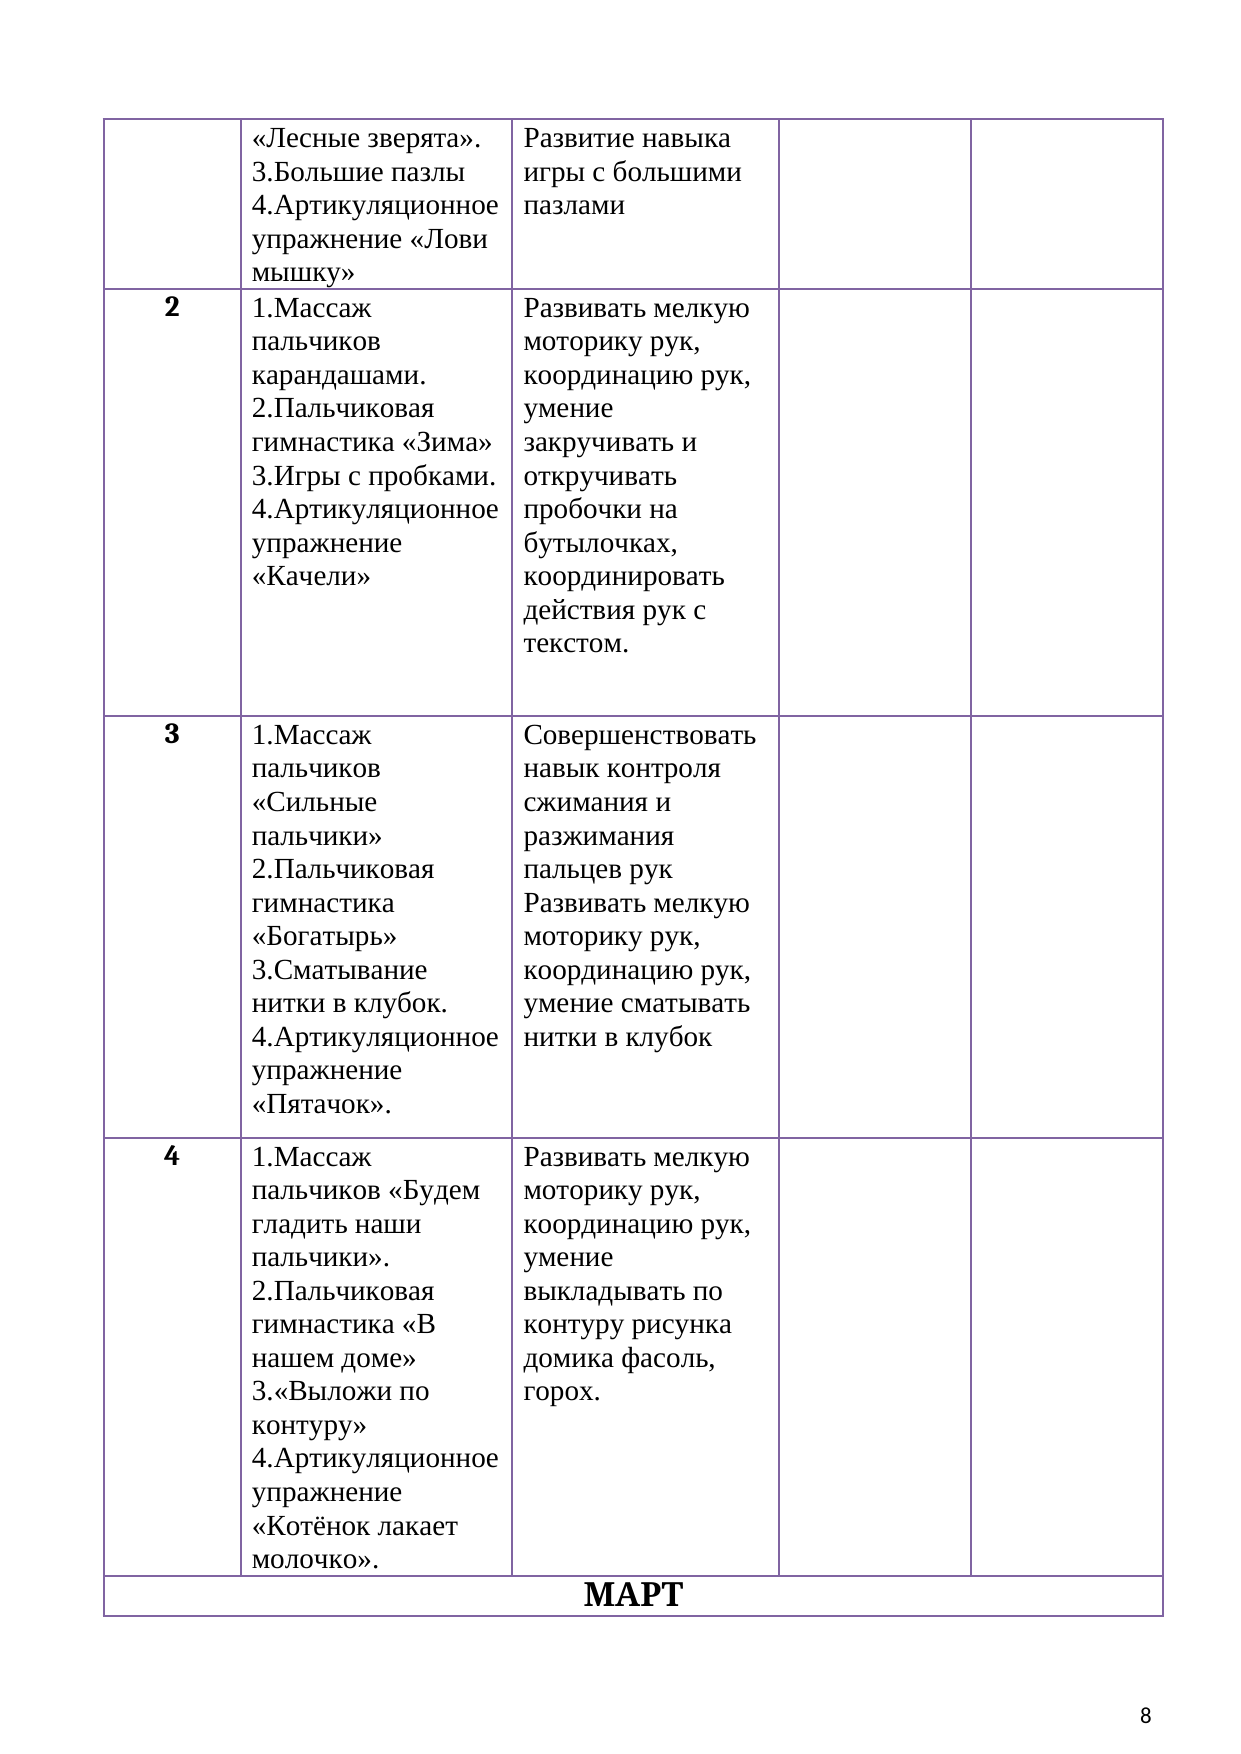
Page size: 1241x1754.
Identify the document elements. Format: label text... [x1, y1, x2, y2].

table_cell [972, 1139, 1162, 1575]
table_cell 2 [105, 290, 240, 715]
table_cell [780, 120, 970, 288]
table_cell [242, 120, 511, 288]
table_cell [780, 1139, 970, 1575]
table_cell Развивать мелкую моторику рук, координацию рук, умение закручивать и откручивать пробочки на бутылочках, координировать действия рук с текстом. [513, 290, 778, 715]
table_cell МАРТ [105, 1577, 1162, 1615]
table_cell 1 [105, 120, 240, 288]
table_cell 4 [105, 1139, 240, 1575]
table_cell 1.Массаж пальчиков карандашами. 2.Пальчиковая гимнастика «Зима» 3.Игры с пробками. 4.Артикуляционное упражнение «Качели» [242, 290, 511, 715]
table_cell [780, 717, 970, 1137]
table_cell [972, 717, 1162, 1137]
table_cell Совершенствовать навык контроля сжимания и разжимания пальцев рук Развивать мелкую моторику рук, координацию рук, умение сматывать нитки в клубок [513, 717, 778, 1137]
table_cell [972, 290, 1162, 715]
table_cell Развивать мелкую моторику рук, координацию рук, умение выкладывать по контуру рисунка домика фасоль, горох. [513, 1139, 778, 1575]
table_cell 1.Массаж пальчиков «Будем гладить наши пальчики». 2.Пальчиковая гимнастика «В нашем доме» 3.«Выложи по контуру» 4.Артикуляционное упражнение «Котёнок лакает молочко». [242, 1139, 511, 1575]
table_cell [972, 120, 1162, 288]
table_cell 1.Массаж пальчиков «Сильные пальчики» 2.Пальчиковая гимнастика «Богатырь» 3.Сматывание нитки в клубок. 4.Артикуляционное упражнение «Пятачок». [242, 717, 511, 1137]
table_cell [780, 290, 970, 715]
table_cell 3 [105, 717, 240, 1137]
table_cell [513, 120, 778, 288]
